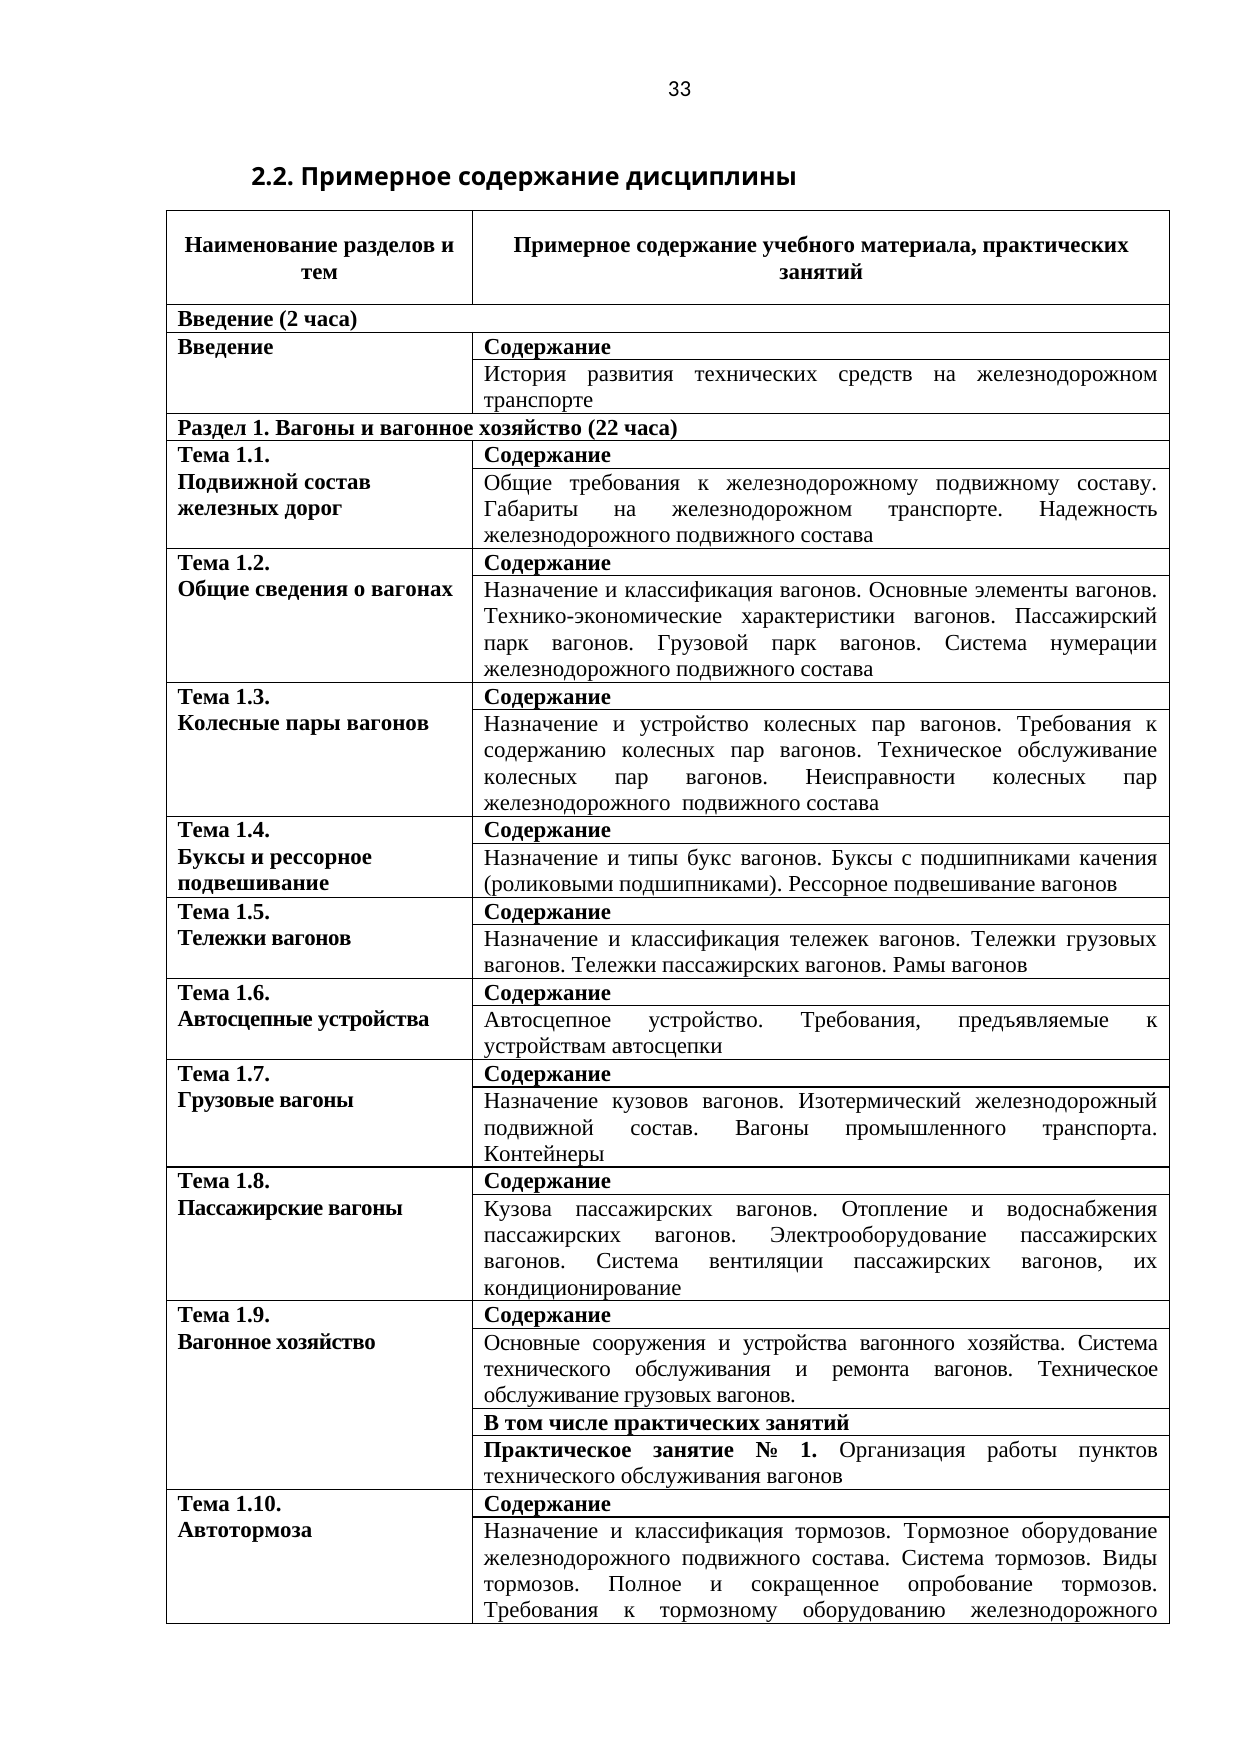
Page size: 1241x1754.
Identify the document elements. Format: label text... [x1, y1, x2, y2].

table_cell Содержание [473, 441, 1169, 468]
table_cell Тема 1.9. Вагонное хозяйство [167, 1301, 472, 1489]
table_cell Содержание [473, 549, 1169, 575]
table_cell Тема 1.8. Пассажирские вагоны [167, 1168, 472, 1300]
table_cell В том числе практических занятий [473, 1409, 1169, 1435]
text 2.2. Примерное содержание дисциплины [177, 159, 1181, 193]
table_cell Основные сооружения и устройства вагонного хозяйства. Система технического обслуживания и ремонта вагонов. Техническое обслуживание грузовых вагонов. [473, 1329, 1169, 1408]
table_cell Автосцепное устройство. Требования, предъявляемые к устройствам автосцепки [473, 1006, 1169, 1059]
table_cell Раздел 1. Вагоны и вагонное хозяйство (22 часа) [167, 414, 1169, 440]
table_cell Тема 1.6. Автосцепные устройства [167, 979, 472, 1059]
table_cell Тема 1.3. Колесные пары вагонов [167, 683, 472, 816]
table_cell Содержание [473, 1490, 1169, 1516]
table_header Наименование разделов и тем [167, 211, 472, 304]
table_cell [473, 1518, 1169, 1623]
table_cell Содержание [473, 979, 1169, 1005]
table_cell Содержание [473, 898, 1169, 924]
table_cell Тема 1.1. Подвижной состав железных дорог [167, 441, 472, 548]
table_cell Содержание [473, 683, 1169, 709]
table_cell Общие требования к железнодорожному подвижному составу. Габариты на железнодорожном транспорте. Надежность железнодорожного подвижного состава [473, 469, 1169, 548]
table_cell Назначение кузовов вагонов. Изотермический железнодорожный подвижной состав. Вагоны промышленного транспорта. Контейнеры [473, 1088, 1169, 1166]
table_cell Содержание [473, 1301, 1169, 1328]
table_cell Назначение и классификация тележек вагонов. Тележки грузовых вагонов. Тележки пассажирских вагонов. Рамы вагонов [473, 925, 1169, 978]
table_cell Содержание [473, 1060, 1169, 1086]
table_cell Содержание [473, 333, 1169, 359]
table_cell Тема 1.2. Общие сведения о вагонах [167, 549, 472, 682]
table_cell Назначение и устройство колесных пар вагонов. Требования к содержанию колесных пар вагонов. Техническое обслуживание колесных пар вагонов. Неисправности колесных пар железнодорожного подвижного состава [473, 710, 1169, 816]
table_header Примерное содержание учебного материала, практических занятий [473, 211, 1169, 304]
table_cell Содержание [473, 817, 1169, 843]
table_cell История развития технических средств на железнодорожном транспорте [473, 360, 1169, 413]
table_cell Тема 1.10. Автотормоза [167, 1490, 472, 1623]
table_cell Тема 1.5. Тележки вагонов [167, 898, 472, 978]
table_cell Назначение и типы букс вагонов. Буксы с подшипниками качения (роликовыми подшипниками). Рессорное подвешивание вагонов [473, 844, 1169, 897]
table_cell Тема 1.7. Грузовые вагоны [167, 1060, 472, 1166]
table_cell Введение [167, 333, 472, 413]
table_cell Кузова пассажирских вагонов. Отопление и водоснабжения пассажирских вагонов. Электрооборудование пассажирских вагонов. Система вентиляции пассажирских вагонов, их кондиционирование [473, 1195, 1169, 1300]
table_cell Введение (2 часа) [167, 305, 1169, 332]
table_cell Назначение и классификация вагонов. Основные элементы вагонов. Технико-экономические характеристики вагонов. Пассажирский парк вагонов. Грузовой парк вагонов. Система нумерации железнодорожного подвижного состава [473, 576, 1169, 682]
table_cell Содержание [473, 1168, 1169, 1194]
table_cell Практическое занятие № 1. Организация работы пунктов технического обслуживания вагонов [473, 1436, 1169, 1489]
table_cell Тема 1.4. Буксы и рессорное подвешивание [167, 817, 472, 897]
